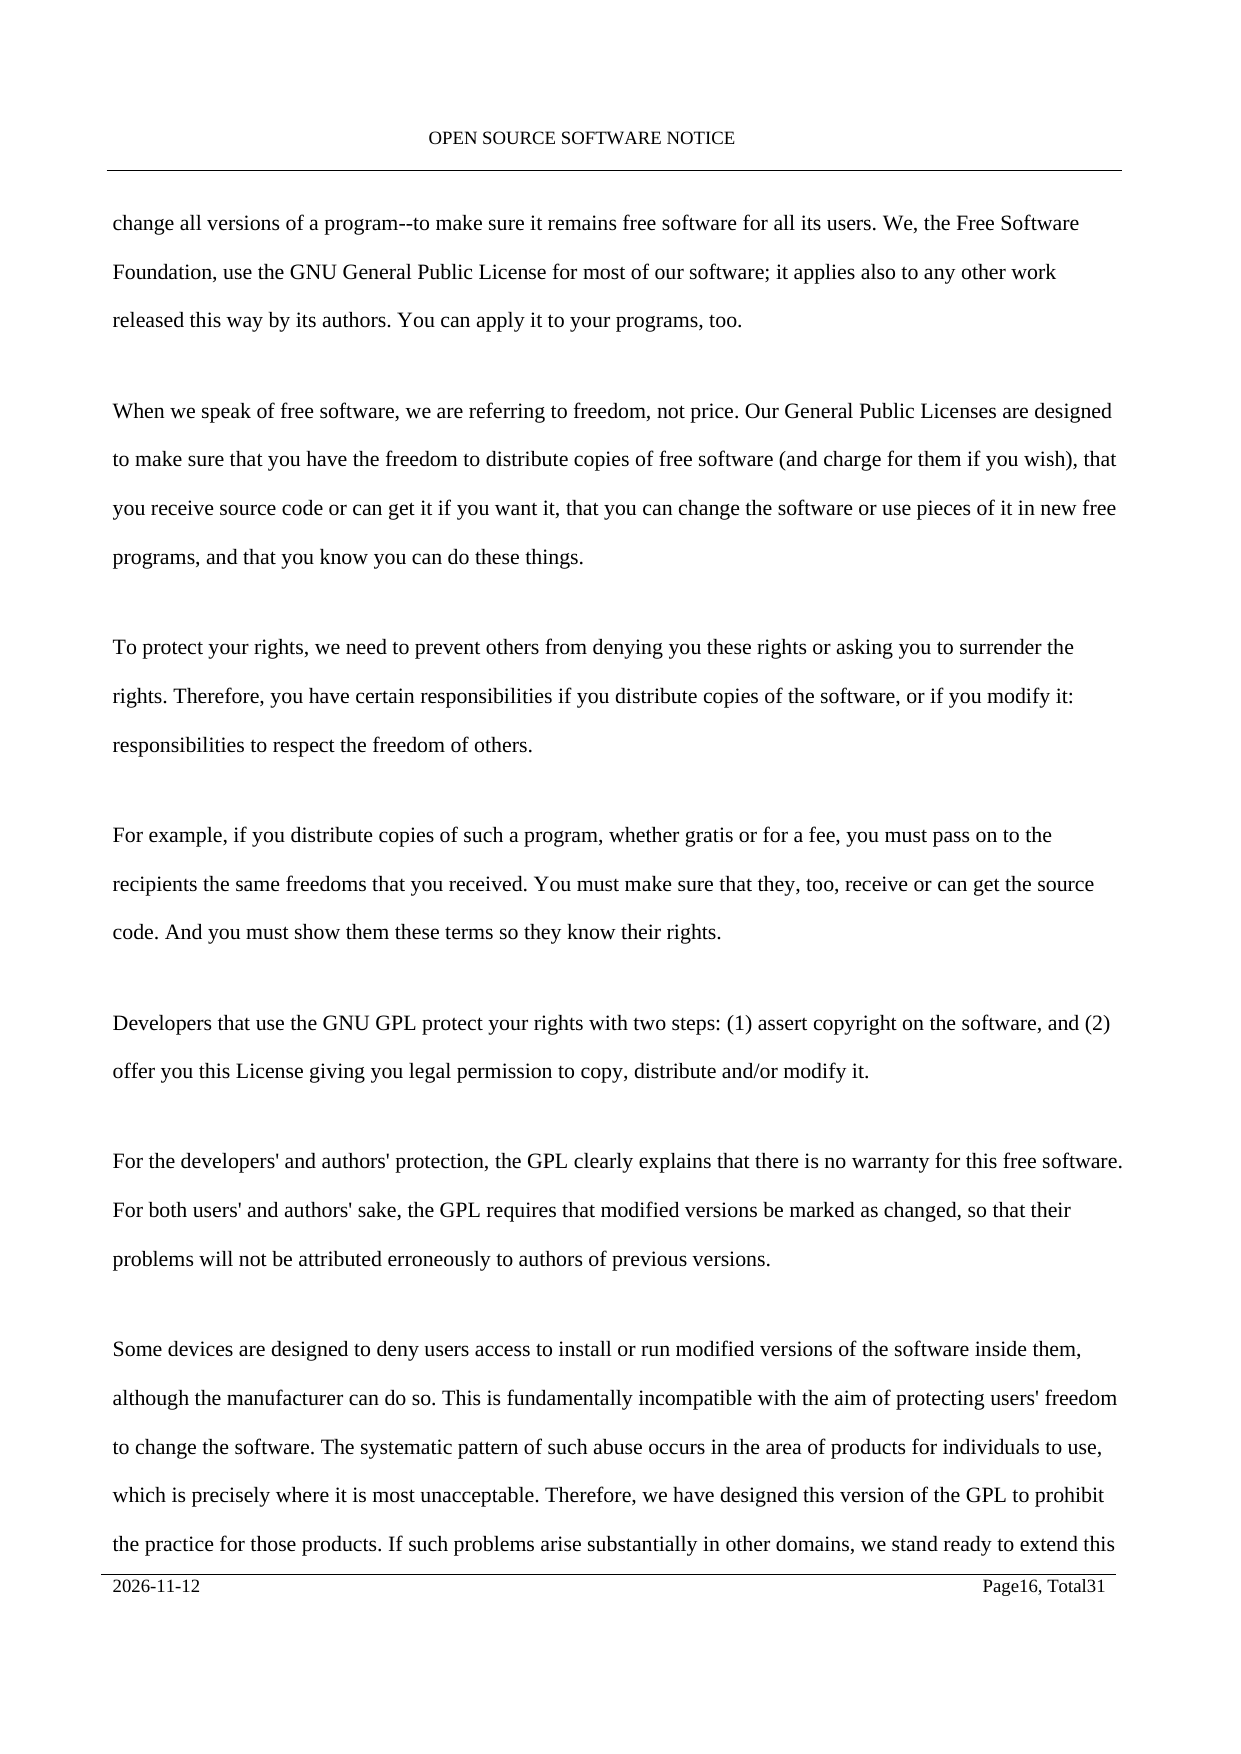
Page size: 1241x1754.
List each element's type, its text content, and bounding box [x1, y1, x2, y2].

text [112, 1333, 1128, 1560]
text To protect your rights, we need to prevent others from denying you these rights or asking you to surrender the rights. Therefore, you have certain responsibilities if you distribute copies of the software, or if you modify it: responsibilities to respect the freedom of others. [112, 631, 1128, 761]
text For example, if you distribute copies of such a program, whether gratis or for a fee, you must pass on to the recipients the same freedoms that you received. You must make sure that they, too, receive or can get the source code. And you must show them these terms so they know their rights. [112, 818, 1128, 948]
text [112, 206, 1128, 336]
text When we speak of free software, we are referring to freedom, not price. Our General Public Licenses are designed to make sure that you have the freedom to distribute copies of free software (and charge for them if you wish), that you receive source code or can get it if you want it, that you can change the software or use pieces of it in new free programs, and that you know you can do these things. [112, 394, 1128, 573]
text Developers that use the GNU GPL protect your rights with two steps: (1) assert copyright on the software, and (2) offer you this License giving you legal permission to copy, distribute and/or modify it. [112, 1006, 1128, 1087]
text For the developers' and authors' protection, the GPL clearly explains that there is no warranty for this free software. For both users' and authors' sake, the GPL requires that modified versions be marked as changed, so that their problems will not be attributed erroneously to authors of previous versions. [112, 1145, 1128, 1275]
